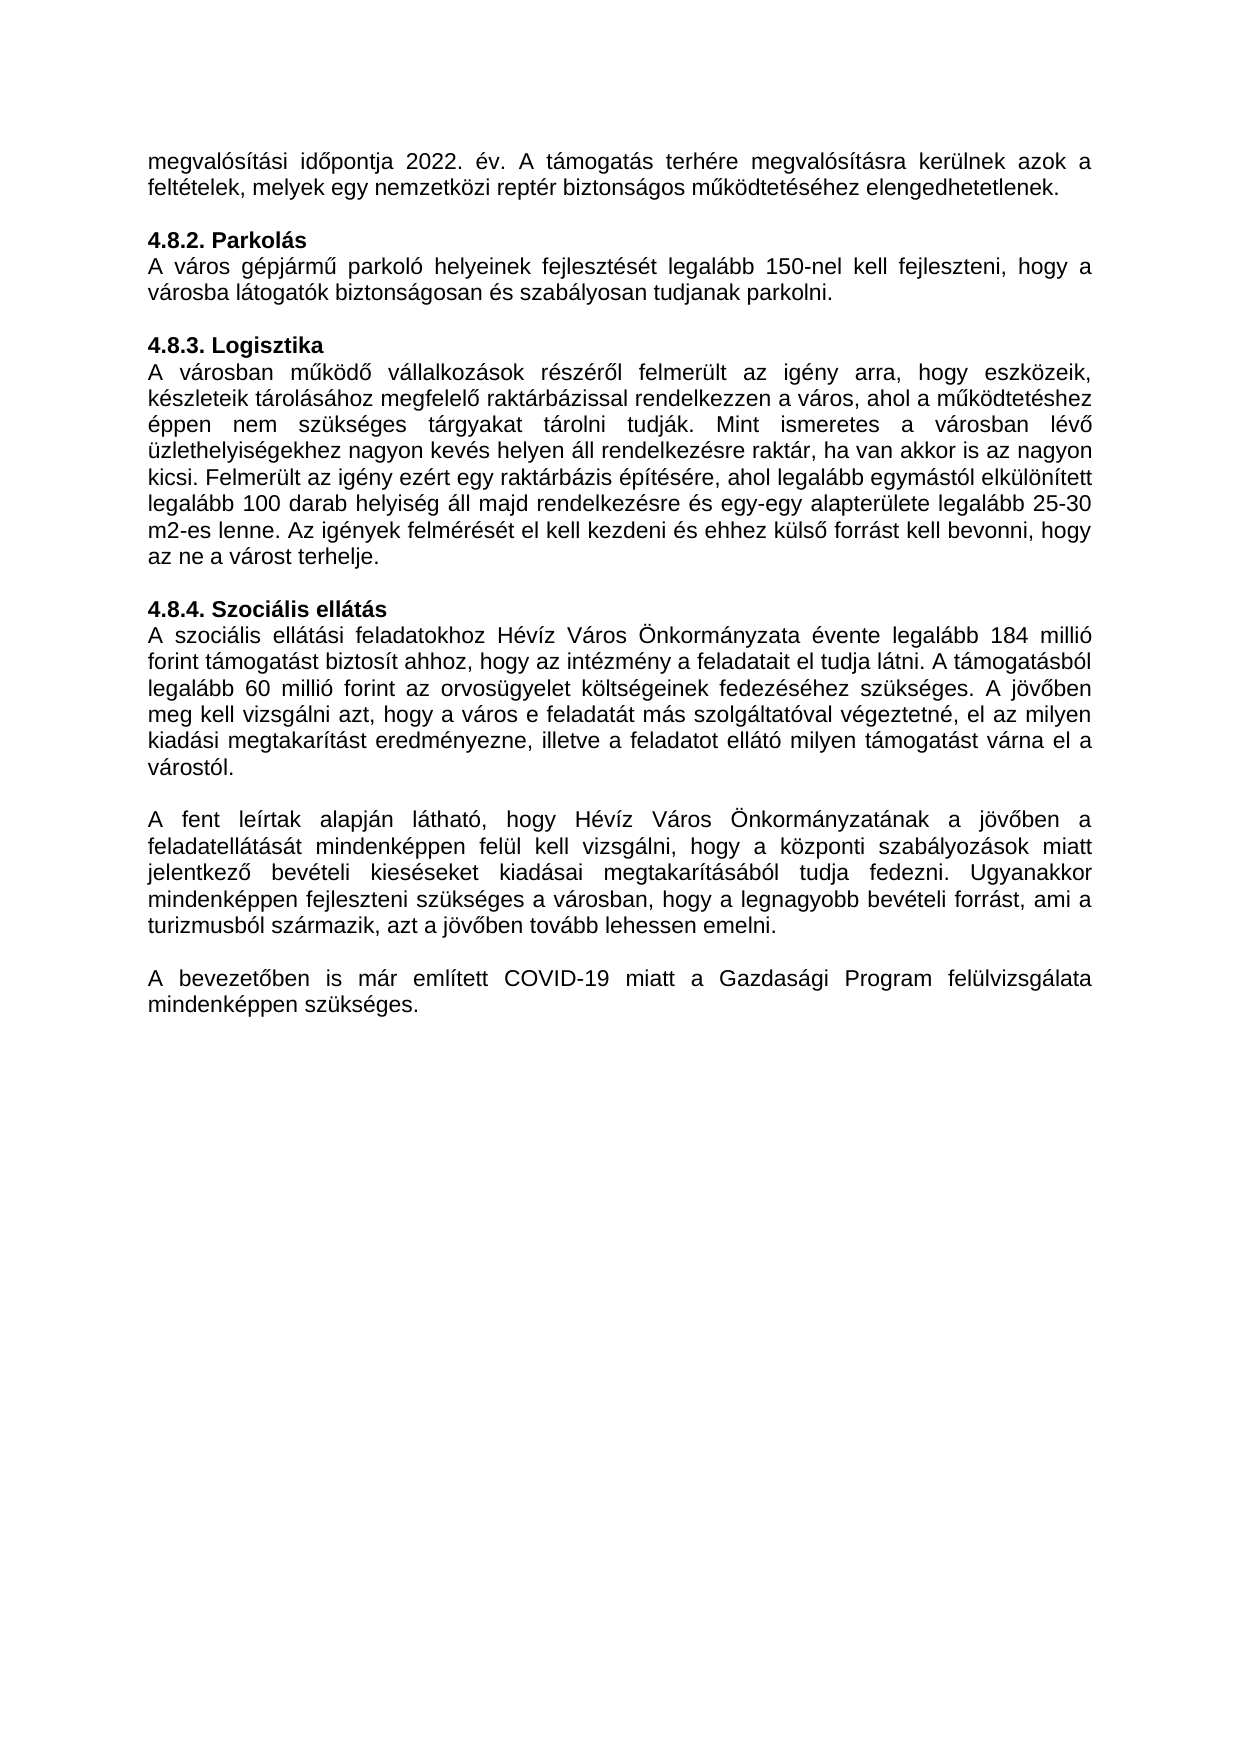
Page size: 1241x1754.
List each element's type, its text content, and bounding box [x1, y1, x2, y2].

text A város gépjármű parkoló helyeinek fejlesztését legalább 150-nel kell fejleszteni, hogy a városba látogatók biztonságosan és szabályosan tudjanak parkolni. [148, 253, 1093, 306]
text 4.8.4. Szociális ellátás [148, 596, 1093, 622]
text A szociális ellátási feladatokhoz Hévíz Város Önkormányzata évente legalább 184 millió forint támogatást biztosít ahhoz, hogy az intézmény a feladatait el tudja látni. A támogatásból legalább 60 millió forint az orvosügyelet költségeinek fedezéséhez szükséges. A jövőben meg kell vizsgálni azt, hogy a város e feladatát más szolgáltatóval végeztetné, el az milyen kiadási megtakarítást eredményezne, illetve a feladatot ellátó milyen támogatást várna el a várostól. [148, 622, 1093, 780]
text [148, 148, 1093, 200]
text A bevezetőben is már említett COVID-19 miatt a Gazdasági Program felülvizsgálata mindenképpen szükséges. [148, 964, 1093, 1017]
text A városban működő vállalkozások részéről felmerült az igény arra, hogy eszközeik, készleteik tárolásához megfelelő raktárbázissal rendelkezzen a város, ahol a működtetéshez éppen nem szükséges tárgyakat tárolni tudják. Mint ismeretes a városban lévő üzlethelyiségekhez nagyon kevés helyen áll rendelkezésre raktár, ha van akkor is az nagyon kicsi. Felmerült az igény ezért egy raktárbázis építésére, ahol legalább egymástól elkülönített legalább 100 darab helyiség áll majd rendelkezésre és egy-egy alapterülete legalább 25-30 m2-es lenne. Az igények felmérését el kell kezdeni és ehhez külső forrást kell bevonni, hogy az ne a várost terhelje. [148, 358, 1093, 569]
text A fent leírtak alapján látható, hogy Hévíz Város Önkormányzatának a jövőben a feladatellátását mindenképpen felül kell vizsgálni, hogy a központi szabályozások miatt jelentkező bevételi kieséseket kiadásai megtakarításából tudja fedezni. Ugyanakkor mindenképpen fejleszteni szükséges a városban, hogy a legnagyobb bevételi forrást, ami a turizmusból származik, azt a jövőben tovább lehessen emelni. [148, 806, 1093, 938]
text 4.8.3. Logisztika [148, 332, 1093, 358]
text 4.8.2. Parkolás [148, 227, 1093, 253]
